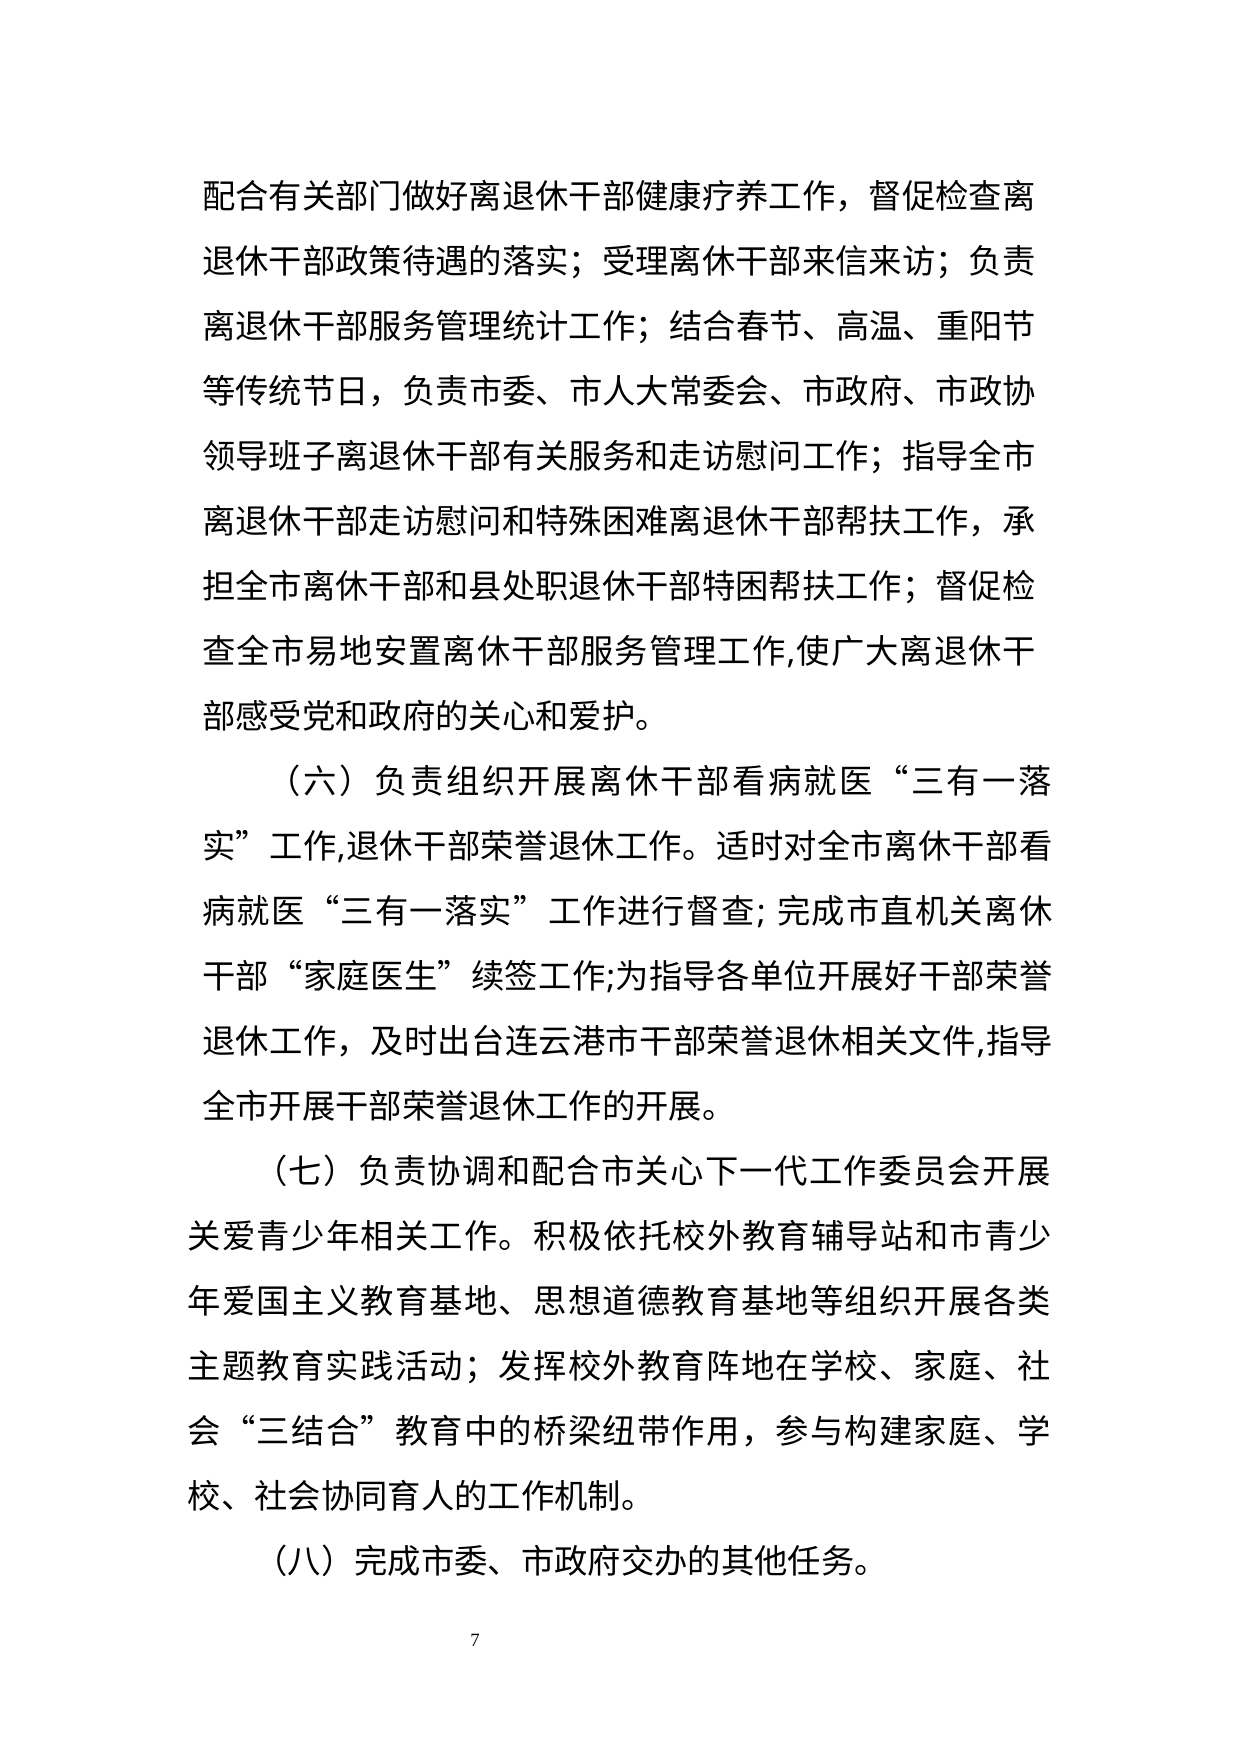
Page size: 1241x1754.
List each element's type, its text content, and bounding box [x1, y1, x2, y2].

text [202, 162, 1036, 747]
text （六）负责组织开展离休干部看病就医“三有一落实”工作,退休干部荣誉退休工作。适时对全市离休干部看病就医“三有一落实”工作进行督查; 完成市直机关离休干部“家庭医生”续签工作;为指导各单位开展好干部荣誉退休工作，及时出台连云港市干部荣誉退休相关文件,指导全市开展干部荣誉退休工作的开展。 [202, 747, 1053, 1137]
text （八）完成市委、市政府交办的其他任务。 [187, 1527, 1037, 1592]
text （七）负责协调和配合市关心下一代工作委员会开展关爱青少年相关工作。积极依托校外教育辅导站和市青少年爱国主义教育基地、思想道德教育基地等组织开展各类主题教育实践活动；发挥校外教育阵地在学校、家庭、社会“三结合”教育中的桥梁纽带作用，参与构建家庭、学校、社会协同育人的工作机制。 [187, 1137, 1053, 1527]
